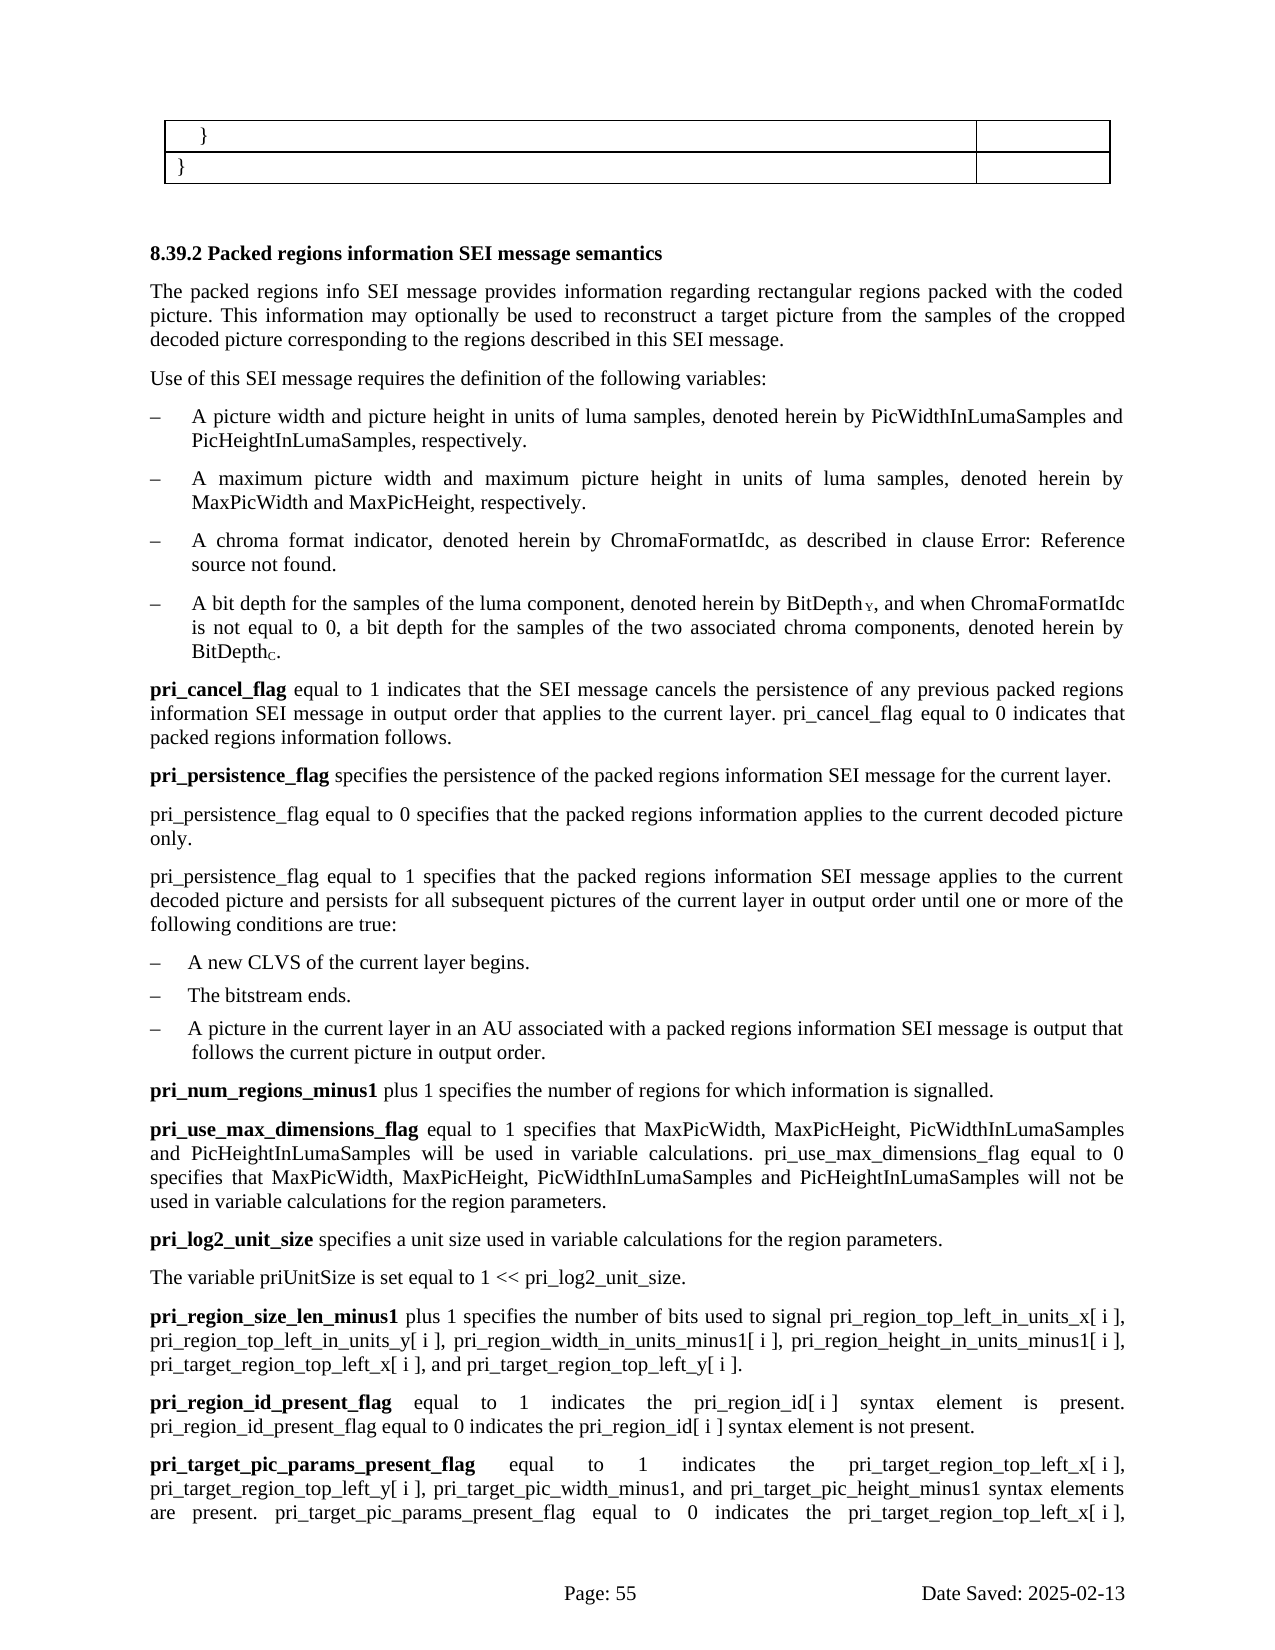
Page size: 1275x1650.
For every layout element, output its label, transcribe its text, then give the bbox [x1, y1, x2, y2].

text Use of this SEI message requires the definition of the following variables: [150, 365, 1125, 389]
text pri_region_size_len_minus1 plus 1 specifies the number of bits used to signal pri_region_top_left_in_units_x[ i ], pri_region_top_left_in_units_y[ i ], pri_region_width_in_units_minus1[ i ], pri_region_height_in_units_minus1[ i ], pri_target_region_top_left_x[ i ], and pri_target_region_top_left_y[ i ]. [150, 1303, 1125, 1376]
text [150, 1452, 1125, 1524]
text – A picture in the current layer in an AU associated with a packed regions information SEI message is output that follows the current picture in output order. [150, 1016, 1125, 1064]
text 8.39.2 Packed regions information SEI message semantics [150, 241, 1125, 265]
text pri_log2_unit_size specifies a unit size used in variable calculations for the region parameters. [150, 1227, 1125, 1251]
text – A new CLVS of the current layer begins. [150, 950, 1125, 974]
text The packed regions info SEI message provides information regarding rectangular regions packed with the coded picture. This information may optionally be used to reconstruct a target picture from the samples of the cropped decoded picture corresponding to the regions described in this SEI message. [150, 279, 1125, 351]
text – A maximum picture width and maximum picture height in units of luma samples, denoted herein by MaxPicWidth and MaxPicHeight, respectively. [150, 466, 1125, 514]
text pri_region_id_present_flag equal to 1 indicates the pri_region_id[ i ] syntax element is present. pri_region_id_present_flag equal to 0 indicates the pri_region_id[ i ] syntax element is not present. [150, 1390, 1125, 1438]
text – A picture width and picture height in units of luma samples, denoted herein by PicWidthInLumaSamples and PicHeightInLumaSamples, respectively. [150, 404, 1125, 452]
table_cell [977, 121, 1109, 151]
table_cell [977, 153, 1109, 183]
text – A bit depth for the samples of the luma component, denoted herein by BitDepthY, and when ChromaFormatIdc is not equal to 0, a bit depth for the samples of the two associated chroma components, denoted herein by BitDepthC. [150, 591, 1125, 663]
text pri_persistence_flag equal to 1 specifies that the packed regions information SEI message applies to the current decoded picture and persists for all subsequent pictures of the current layer in output order until one or more of the following conditions are true: [150, 864, 1125, 936]
text The variable priUnitSize is set equal to 1 << pri_log2_unit_size. [150, 1265, 1125, 1289]
text pri_use_max_dimensions_flag equal to 1 specifies that MaxPicWidth, MaxPicHeight, PicWidthInLumaSamples and PicHeightInLumaSamples will be used in variable calculations. pri_use_max_dimensions_flag equal to 0 specifies that MaxPicWidth, MaxPicHeight, PicWidthInLumaSamples and PicHeightInLumaSamples will not be used in variable calculations for the region parameters. [150, 1117, 1125, 1213]
text pri_cancel_flag equal to 1 indicates that the SEI message cancels the persistence of any previous packed regions information SEI message in output order that applies to the current layer. pri_cancel_flag equal to 0 indicates that packed regions information follows. [150, 677, 1125, 749]
text pri_persistence_flag equal to 0 specifies that the packed regions information applies to the current decoded picture only. [150, 801, 1125, 849]
text pri_num_regions_minus1 plus 1 specifies the number of regions for which information is signalled. [150, 1078, 1125, 1102]
text – The bitstream ends. [150, 983, 1125, 1007]
text pri_persistence_flag specifies the persistence of the packed regions information SEI message for the current layer. [150, 763, 1125, 787]
table_cell } [166, 153, 976, 183]
table_cell } [166, 121, 976, 151]
